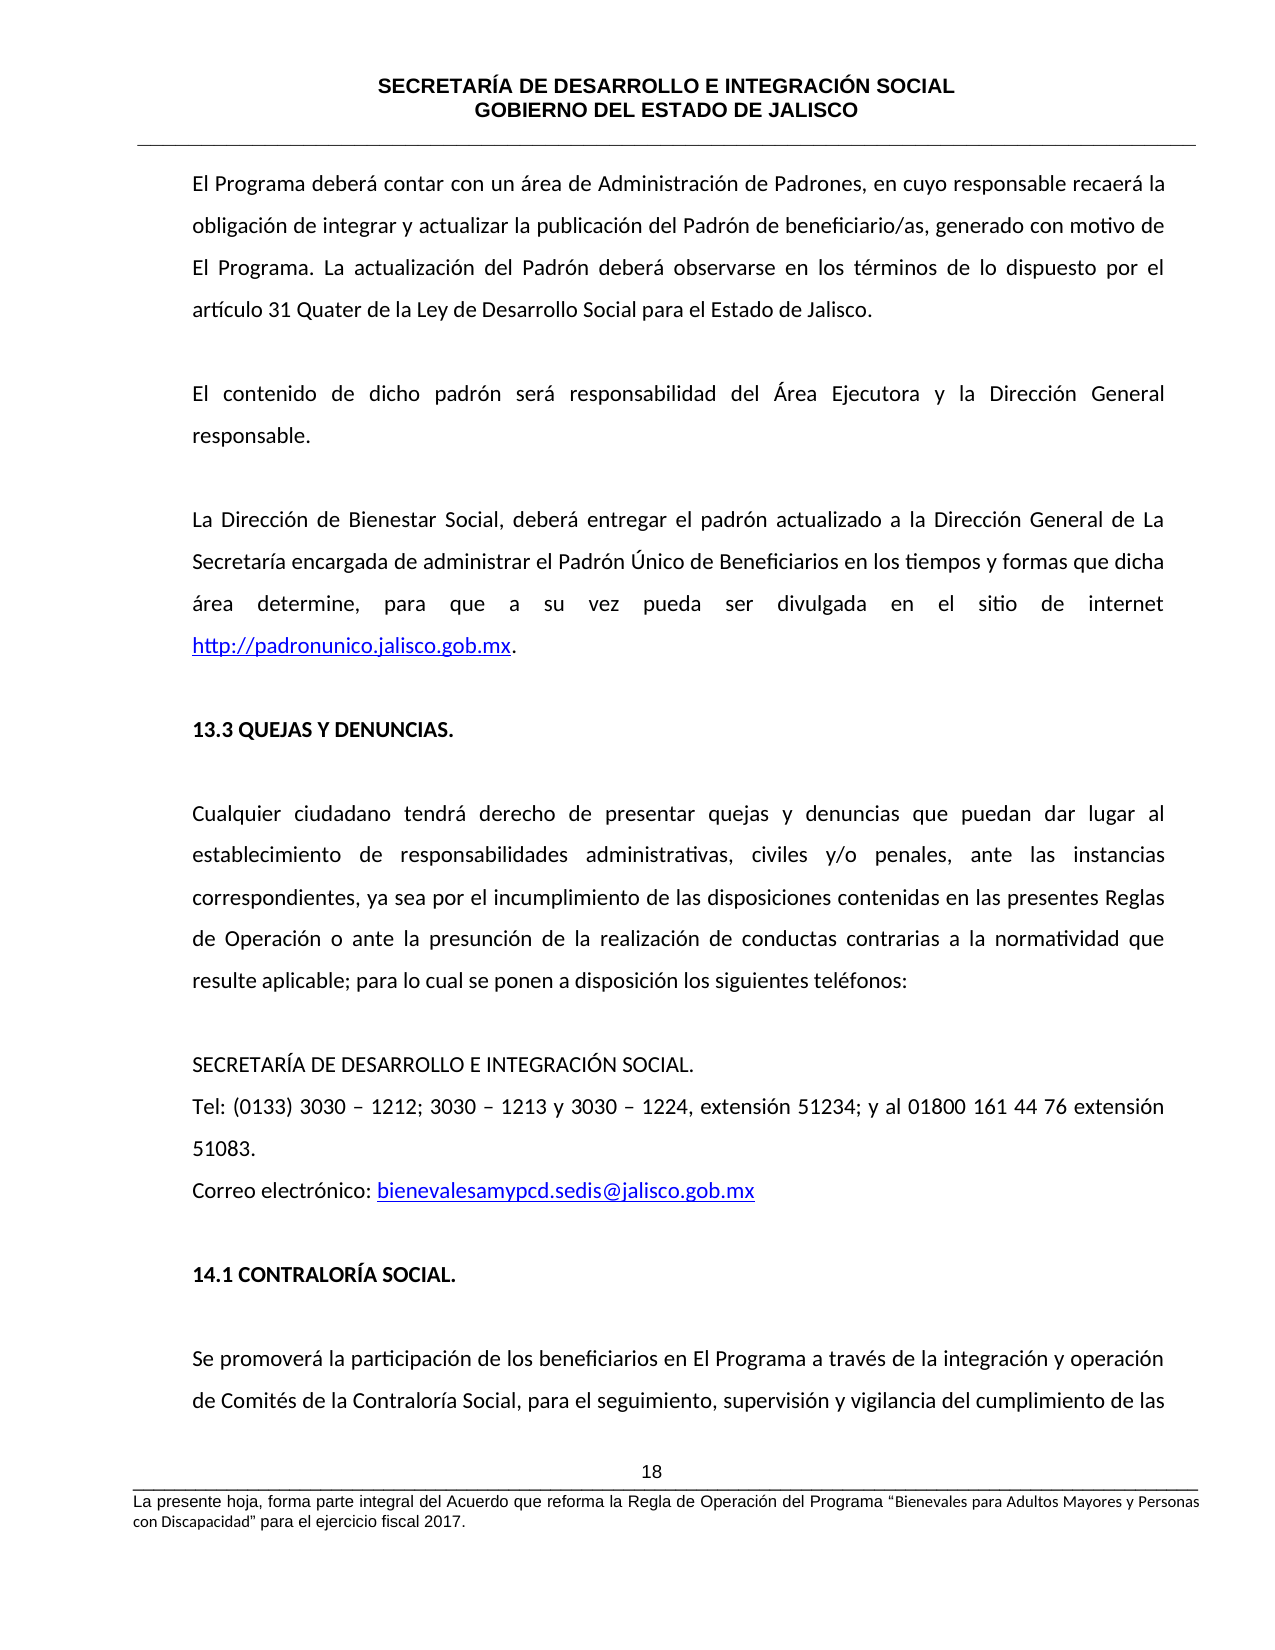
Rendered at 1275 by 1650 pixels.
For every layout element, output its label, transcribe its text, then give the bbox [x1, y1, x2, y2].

text El Programa deberá contar con un área de Administración de Padrones, en cuyo responsable recaerá la obligación de integrar y actualizar la publicación del Padrón de beneficiario/as, generado con motivo de El Programa. La actualización del Padrón deberá observarse en los términos de lo dispuesto por el artículo 31 Quater de la Ley de Desarrollo Social para el Estado de Jalisco. [192, 169, 1166, 323]
text 13.3 QUEJAS Y DENUNCIAS. [192, 715, 1166, 743]
text La Dirección de Bienestar Social, deberá entregar el padrón actualizado a la Dirección General de La Secretaría encargada de administrar el Padrón Único de Beneficiarios en los tiempos y formas que dicha área determine, para que a su vez pueda ser divulgada en el sitio de internet http://padronunico.jalisco.gob.mx. [192, 505, 1166, 659]
text Correo electrónico: bienevalesamypcd.sedis@jalisco.gob.mx [192, 1176, 1166, 1204]
text Cualquier ciudadano tendrá derecho de presentar quejas y denuncias que puedan dar lugar al establecimiento de responsabilidades administrativas, civiles y/o penales, ante las instancias correspondientes, ya sea por el incumplimiento de las disposiciones contenidas en las presentes Reglas de Operación o ante la presunción de la realización de conductas contrarias a la normatividad que resulte aplicable; para lo cual se ponen a disposición los siguientes teléfonos: [192, 799, 1166, 994]
text SECRETARÍA DE DESARROLLO E INTEGRACIÓN SOCIAL. [192, 1051, 1166, 1078]
text El contenido de dicho padrón será responsabilidad del Área Ejecutora y la Dirección General responsable. [192, 379, 1166, 449]
text 14.1 CONTRALORÍA SOCIAL. [192, 1260, 1166, 1288]
text Tel: (0133) 3030 – 1212; 3030 – 1213 y 3030 – 1224, extensión 51234; y al 01800 161 44 76 extensión 51083. [192, 1092, 1166, 1162]
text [192, 1344, 1166, 1414]
